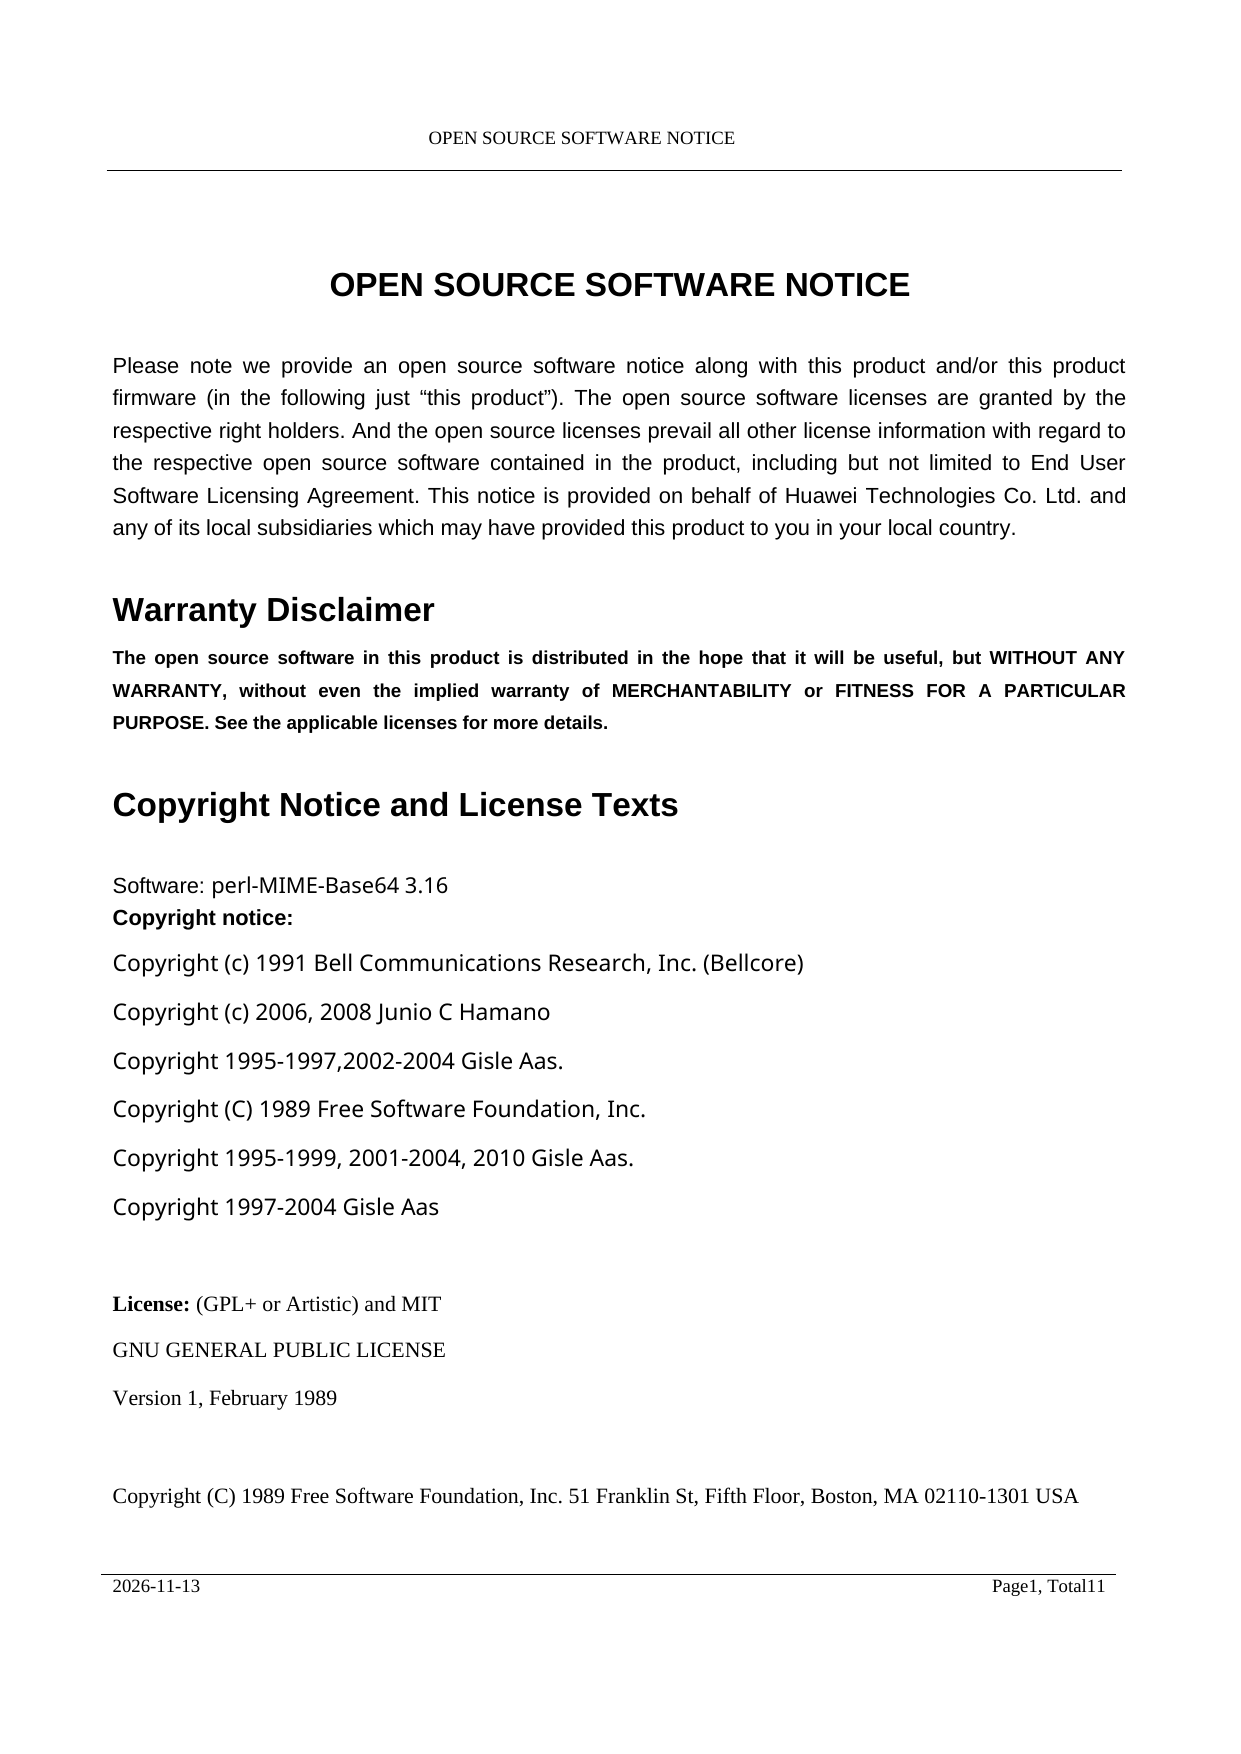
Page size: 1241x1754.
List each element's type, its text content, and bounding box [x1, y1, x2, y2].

text Copyright (c) 1991 Bell Communications Research, Inc. (Bellcore) Copyright (c) 2006, 2008 Junio C Hamano Copyright 1995-1997,2002-2004 Gisle Aas. Copyright (C) 1989 Free Software Foundation, Inc. Copyright 1995-1999, 2001-2004, 2010 Gisle Aas. Copyright 1997-2004 Gisle Aas [112, 947, 1128, 1272]
text Copyright notice: [112, 901, 1128, 934]
text The open source software in this product is distributed in the hope that it will be useful, but WITHOUT ANY WARRANTY, without even the implied warranty of MERCHANTABILITY or FITNESS FOR A PARTICULAR PURPOSE. See the applicable licenses for more details. [112, 641, 1128, 739]
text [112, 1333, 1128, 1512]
text Warranty Disclaimer [112, 576, 1128, 641]
text Please note we provide an open source software notice along with this product and/or this product firmware (in the following just “this product”). The open source software licenses are granted by the respective right holders. And the open source licenses prevail all other license information with regard to the respective open source software contained in the product, including but not limited to End User Software Licensing Agreement. This notice is provided on behalf of Huawei Technologies Co. Ltd. and any of its local subsidiaries which may have provided this product to you in your local country. [112, 349, 1128, 544]
text License: (GPL+ or Artistic) and MIT [112, 1288, 1128, 1320]
text OPEN SOURCE SOFTWARE NOTICE [112, 251, 1128, 316]
text Copyright Notice and License Texts [112, 771, 1128, 836]
text Software: perl-MIME-Base64 3.16 [112, 869, 1128, 901]
